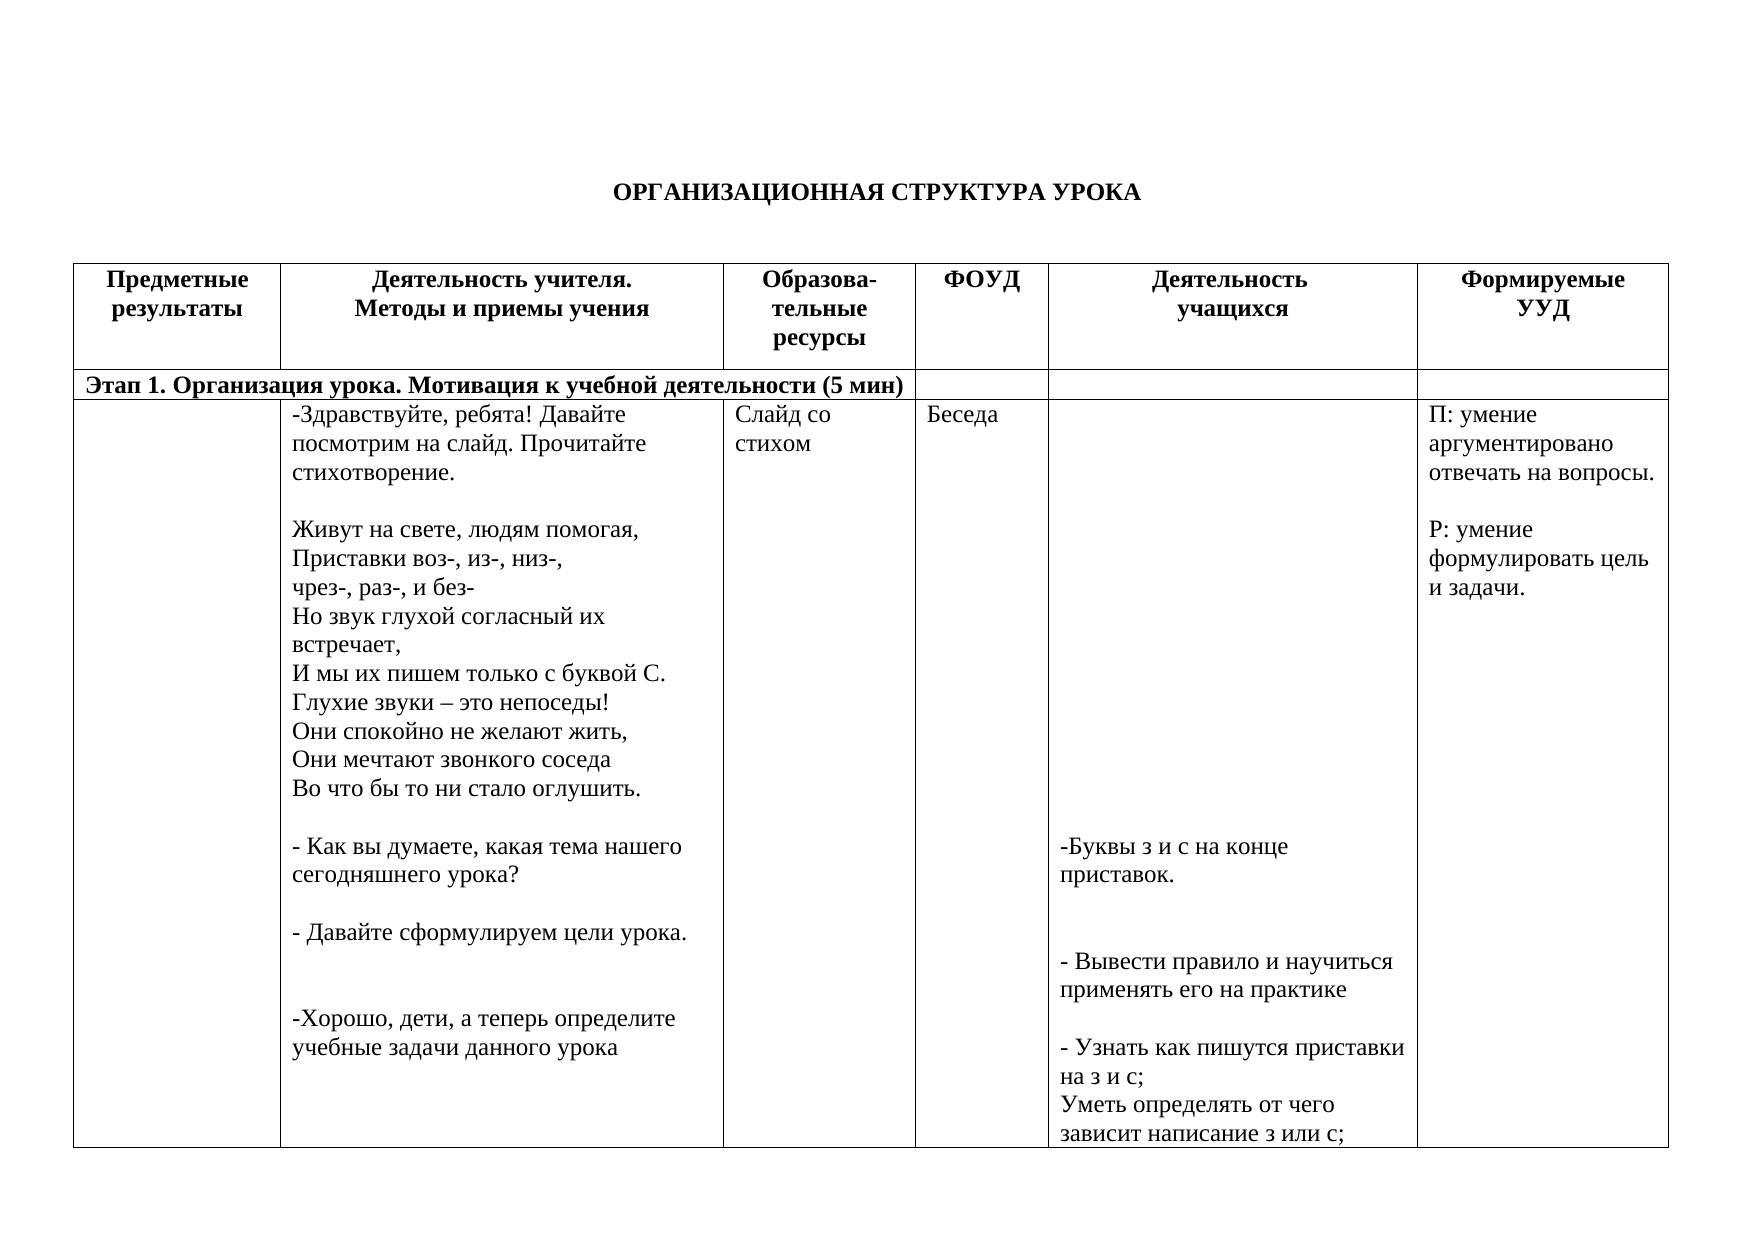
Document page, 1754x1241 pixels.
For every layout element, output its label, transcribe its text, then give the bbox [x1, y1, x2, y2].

table_header Деятельность учащихся [1049, 264, 1417, 369]
table_cell Слайд со стихом [724, 400, 915, 1147]
text ОРГАНИЗАЦИОННАЯ СТРУКТУРА УРОКА [118, 177, 1636, 238]
table_header Образова-тельные ресурсы [724, 264, 915, 369]
table_cell [1418, 370, 1668, 398]
table_cell [1049, 370, 1417, 398]
table_cell [74, 400, 280, 1147]
table_header ФОУД [916, 264, 1048, 369]
table_header Предметные результаты [74, 264, 280, 369]
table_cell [281, 400, 723, 1147]
table_header Формируемые УУД [1418, 264, 1668, 369]
table_cell Этап 1. Организация урока. Мотивация к учебной деятельности (5 мин) [74, 370, 915, 398]
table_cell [1049, 400, 1417, 1147]
table_cell Беседа [916, 400, 1048, 1147]
table_header Деятельность учителя. Методы и приемы учения [281, 264, 723, 369]
table_cell [916, 370, 1048, 398]
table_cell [1418, 400, 1668, 1147]
